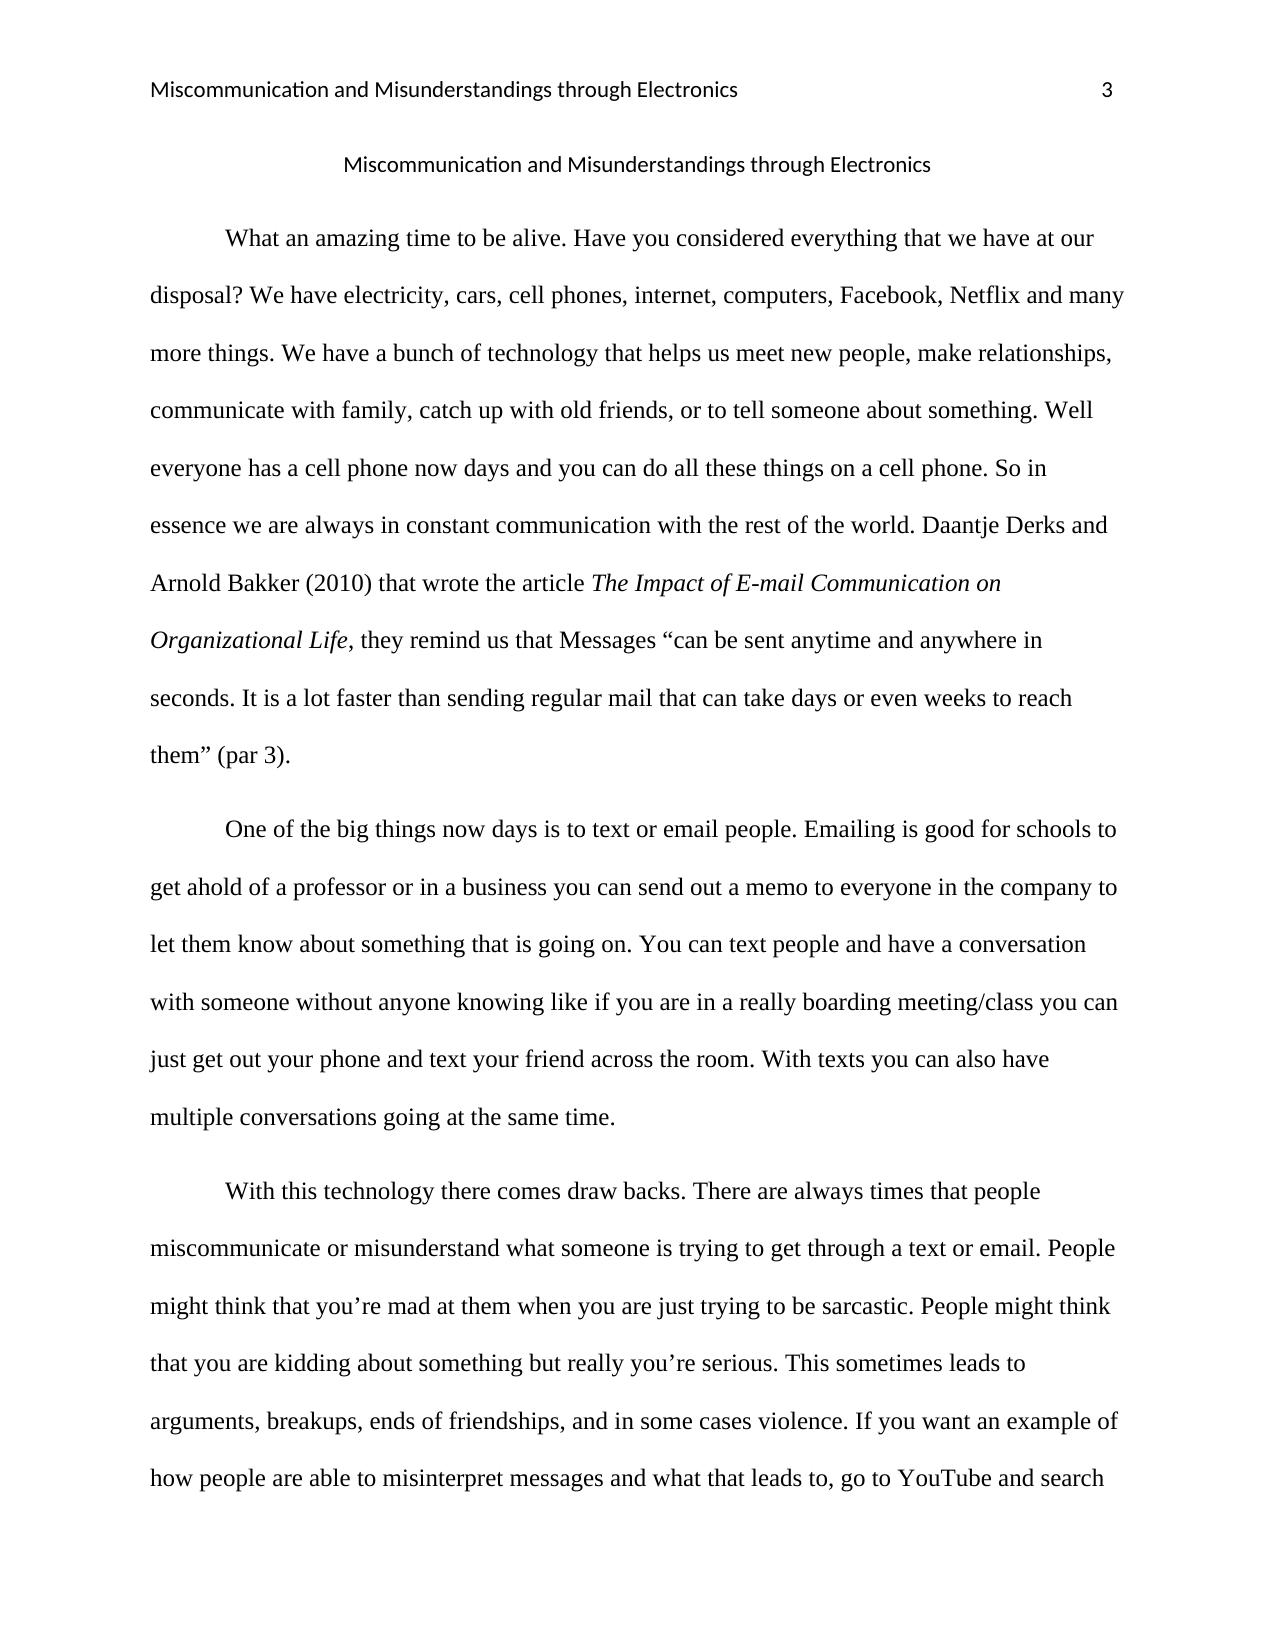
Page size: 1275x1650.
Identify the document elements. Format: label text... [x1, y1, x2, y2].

text What an amazing time to be alive. Have you considered everything that we have at our disposal? We have electricity, cars, cell phones, internet, computers, Facebook, Netflix and many more things. We have a bunch of technology that helps us meet new people, make relationships, communicate with family, catch up with old friends, or to tell someone about something. Well everyone has a cell phone now days and you can do all these things on a cell phone. So in essence we are always in constant communication with the rest of the world. Daantje Derks and Arnold Bakker (2010) that wrote the article The Impact of E-mail Communication on Organizational Life, they remind us that Messages “can be sent anytime and anywhere in seconds. It is a lot faster than sending regular mail that can take days or even weeks to reach them” (par 3). [150, 223, 1125, 769]
text Miscommunication and Misunderstandings through Electronics [150, 150, 1125, 178]
text One of the big things now days is to text or email people. Emailing is good for schools to get ahold of a professor or in a business you can send out a memo to everyone in the company to let them know about something that is going on. You can text people and have a conversation with someone without anyone knowing like if you are in a really boarding meeting/class you can just get out your phone and text your friend across the room. With texts you can also have multiple conversations going at the same time. [150, 814, 1125, 1131]
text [150, 1176, 1125, 1492]
